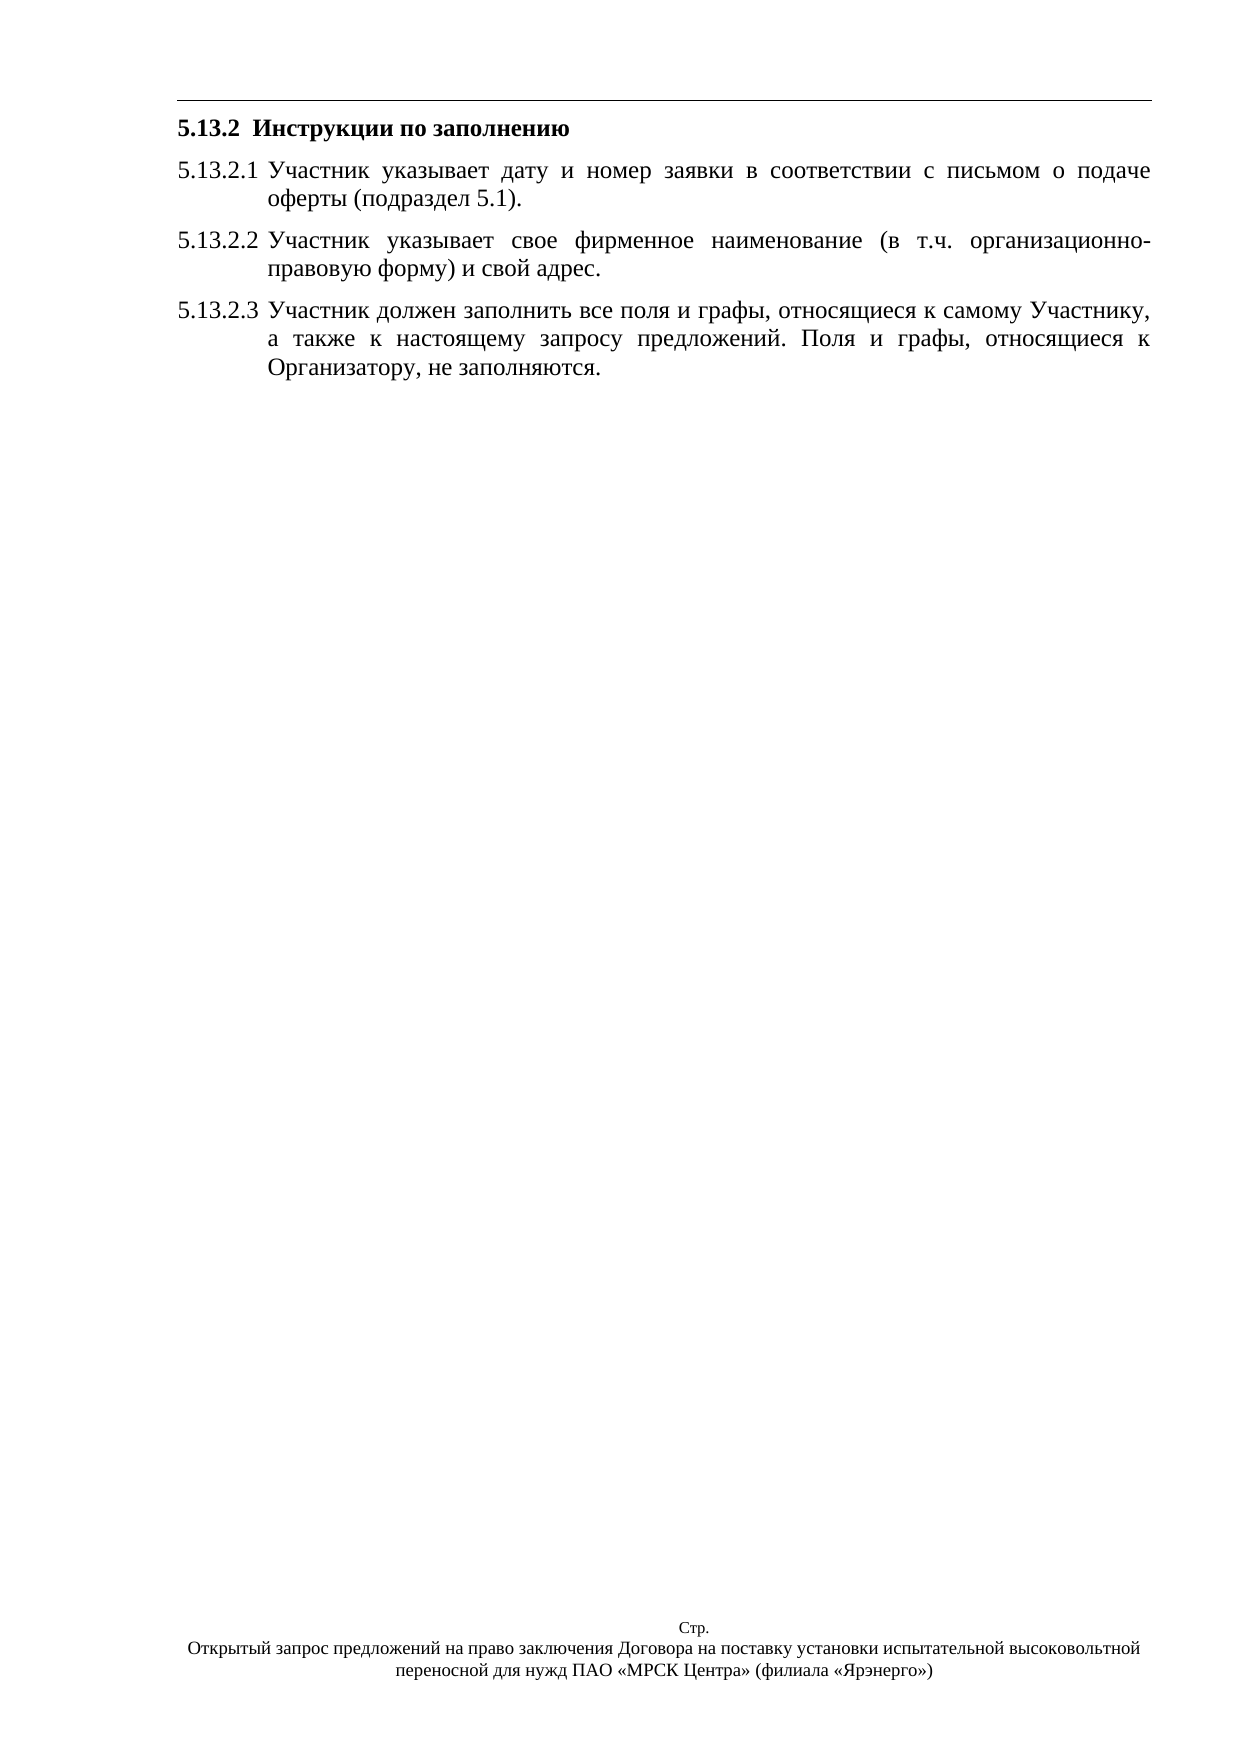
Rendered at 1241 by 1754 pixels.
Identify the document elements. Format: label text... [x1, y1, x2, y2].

list Участник указывает дату и номер заявки в соответствии с письмом о подаче оферты (подраздел 5.1). [177, 155, 1152, 212]
list Участник указывает свое фирменное наименование (в т.ч. организационно-правовую форму) и свой адрес. [177, 225, 1152, 282]
subtitle Инструкции по заполнению [177, 113, 1152, 142]
list Участник должен заполнить все поля и графы, относящиеся к самому Участнику, а также к настоящему запросу предложений. Поля и графы, относящиеся к Организатору, не заполняются. [177, 295, 1152, 381]
